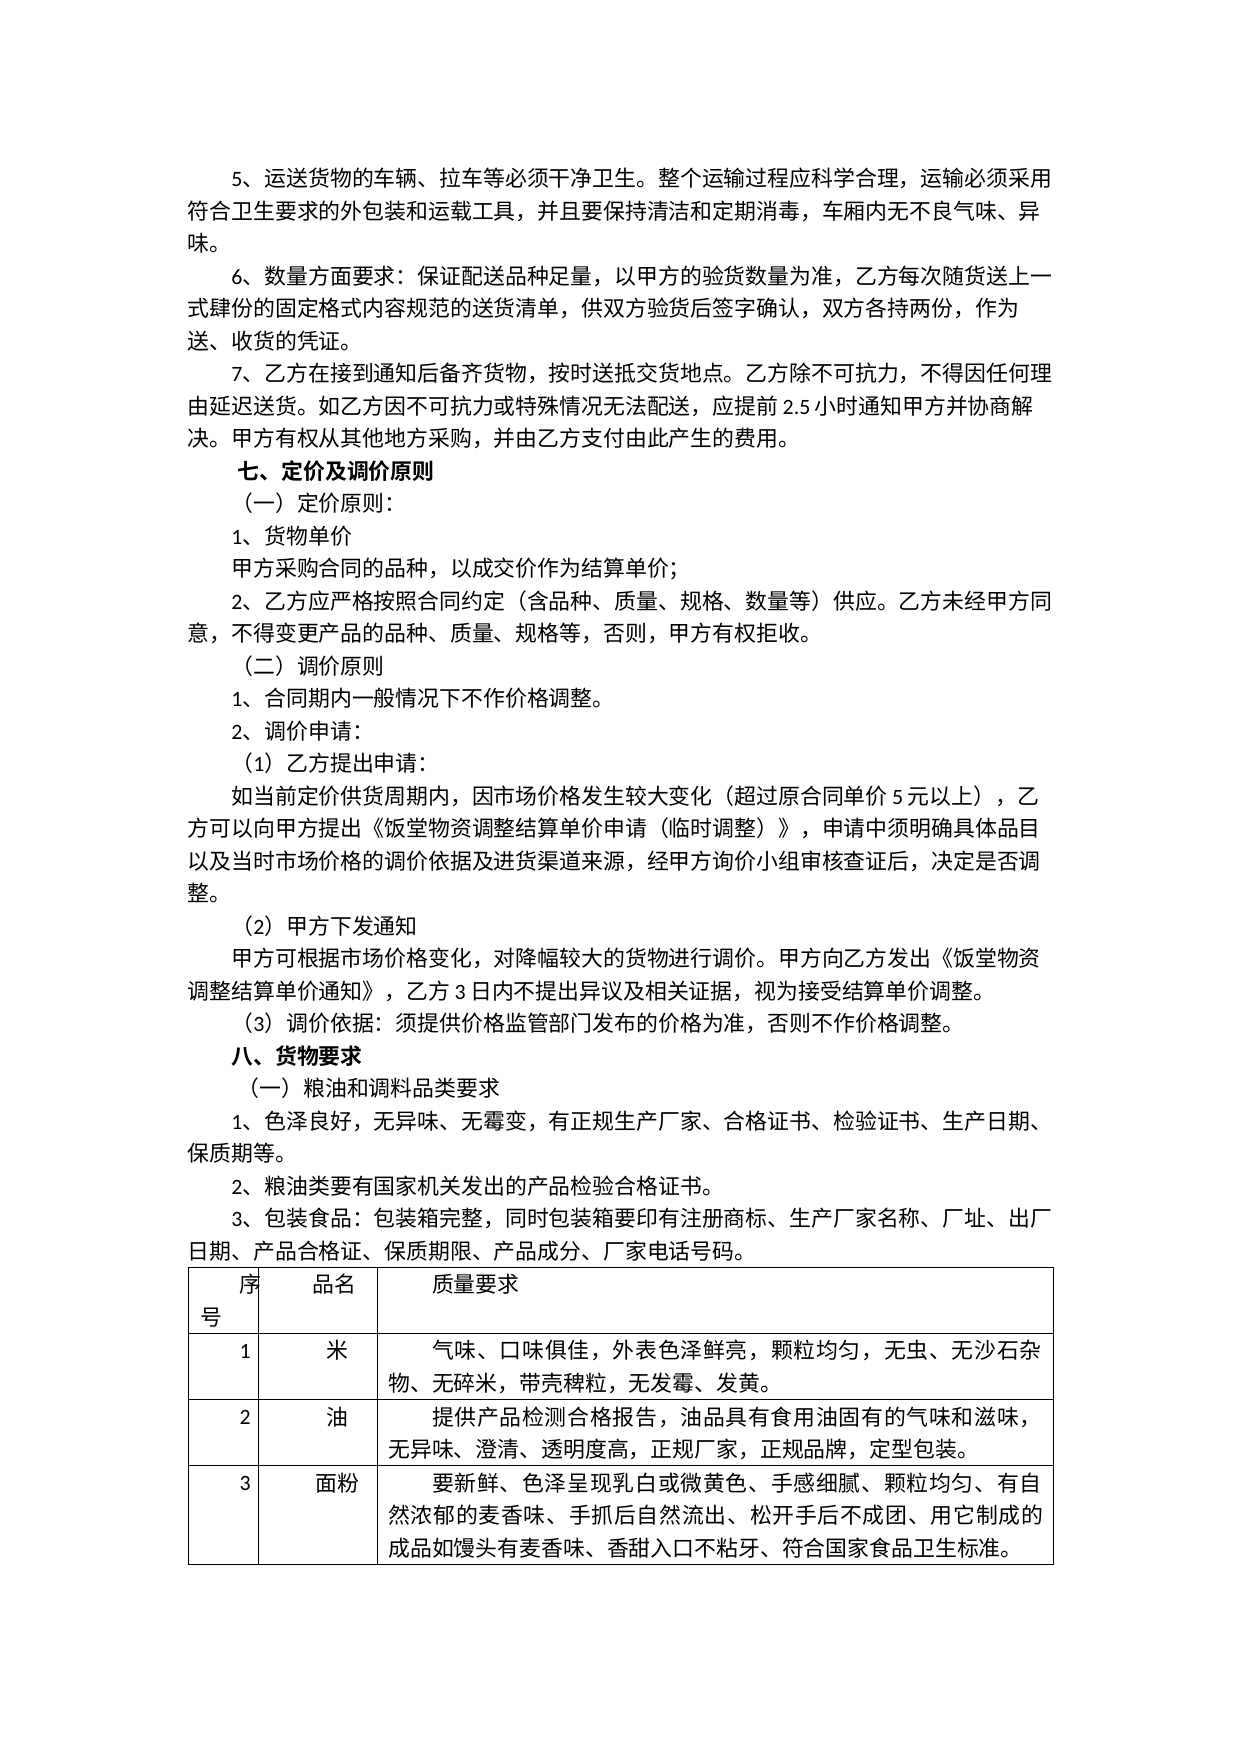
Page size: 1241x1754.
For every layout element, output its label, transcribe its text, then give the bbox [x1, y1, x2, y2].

text 5、运送货物的车辆、拉车等必须干净卫生。整个运输过程应科学合理，运输必须采用符合卫生要求的外包装和运载工具，并且要保持清洁和定期消毒，车厢内无不良气味、异味。 [187, 162, 1053, 259]
text （二）调价原则 [187, 649, 1053, 682]
text 2、调价申请： [187, 714, 1053, 747]
text 如当前定价供货周期内，因市场价格发生较大变化（超过原合同单价5元以上），乙方可以向甲方提出《饭堂物资调整结算单价申请（临时调整）》，申请中须明确具体品目以及当时市场价格的调价依据及进货渠道来源，经甲方询价小组审核查证后，决定是否调整。 [187, 779, 1053, 909]
table_cell 3 [189, 1466, 258, 1564]
text （一）粮油和调料品类要求 [187, 1072, 1053, 1104]
text 2、粮油类要有国家机关发出的产品检验合格证书。 [187, 1169, 1053, 1202]
text 甲方采购合同的品种，以成交价作为结算单价； [187, 552, 1053, 584]
text （1）乙方提出申请： [187, 747, 1053, 779]
table_cell 提供产品检测合格报告，油品具有食用油固有的气味和滋味，无异味、澄清、透明度高，正规厂家，正规品牌，定型包装。 [378, 1400, 1053, 1465]
text （2）甲方下发通知 [187, 909, 1053, 942]
table_cell 要新鲜、色泽呈现乳白或微黄色、手感细腻、颗粒均匀、有自然浓郁的麦香味、手抓后自然流出、松开手后不成团、用它制成的成品如馒头有麦香味、香甜入口不粘牙、符合国家食品卫生标准。 [378, 1466, 1053, 1564]
table_header 品名 [259, 1268, 377, 1333]
table_cell 气味、口味俱佳，外表色泽鲜亮，颗粒均匀，无虫、无沙石杂物、无碎米，带壳稗粒，无发霉、发黄。 [378, 1334, 1053, 1399]
text 3、包装食品：包装箱完整，同时包装箱要印有注册商标、生产厂家名称、厂址、出厂日期、产品合格证、保质期限、产品成分、厂家电话号码。 [187, 1202, 1053, 1267]
text 1、色泽良好，无异味、无霉变，有正规生产厂家、合格证书、检验证书、生产日期、保质期等。 [187, 1104, 1053, 1169]
text 2、乙方应严格按照合同约定（含品种、质量、规格、数量等）供应。乙方未经甲方同意，不得变更产品的品种、质量、规格等，否则，甲方有权拒收。 [187, 584, 1053, 649]
text 甲方可根据市场价格变化，对降幅较大的货物进行调价。甲方向乙方发出《饭堂物资调整结算单价通知》，乙方3日内不提出异议及相关证据，视为接受结算单价调整。 [187, 942, 1053, 1007]
text （一）定价原则： [187, 487, 1053, 519]
text 1、合同期内一般情况下不作价格调整。 [187, 682, 1053, 714]
text 7、乙方在接到通知后备齐货物，按时送抵交货地点。乙方除不可抗力，不得因任何理由延迟送货。如乙方因不可抗力或特殊情况无法配送，应提前2.5小时通知甲方并协商解决。甲方有权从其他地方采购，并由乙方支付由此产生的费用。 [187, 357, 1053, 454]
table_cell 2 [189, 1400, 258, 1465]
table_cell 1 [189, 1334, 258, 1399]
text 七、定价及调价原则 [187, 454, 1053, 487]
table_header 序号 [189, 1268, 258, 1333]
text 1、货物单价 [187, 519, 1053, 552]
table_cell 油 [259, 1400, 377, 1465]
table_cell 面粉 [259, 1466, 377, 1564]
text （3）调价依据：须提供价格监管部门发布的价格为准，否则不作价格调整。 [187, 1007, 1053, 1039]
table_cell 米 [259, 1334, 377, 1399]
table_header 质量要求 [378, 1268, 1053, 1333]
text 八、货物要求 [231, 1039, 1053, 1072]
text 6、数量方面要求：保证配送品种足量，以甲方的验货数量为准，乙方每次随货送上一式肆份的固定格式内容规范的送货清单，供双方验货后签字确认，双方各持两份，作为送、收货的凭证。 [187, 259, 1053, 357]
